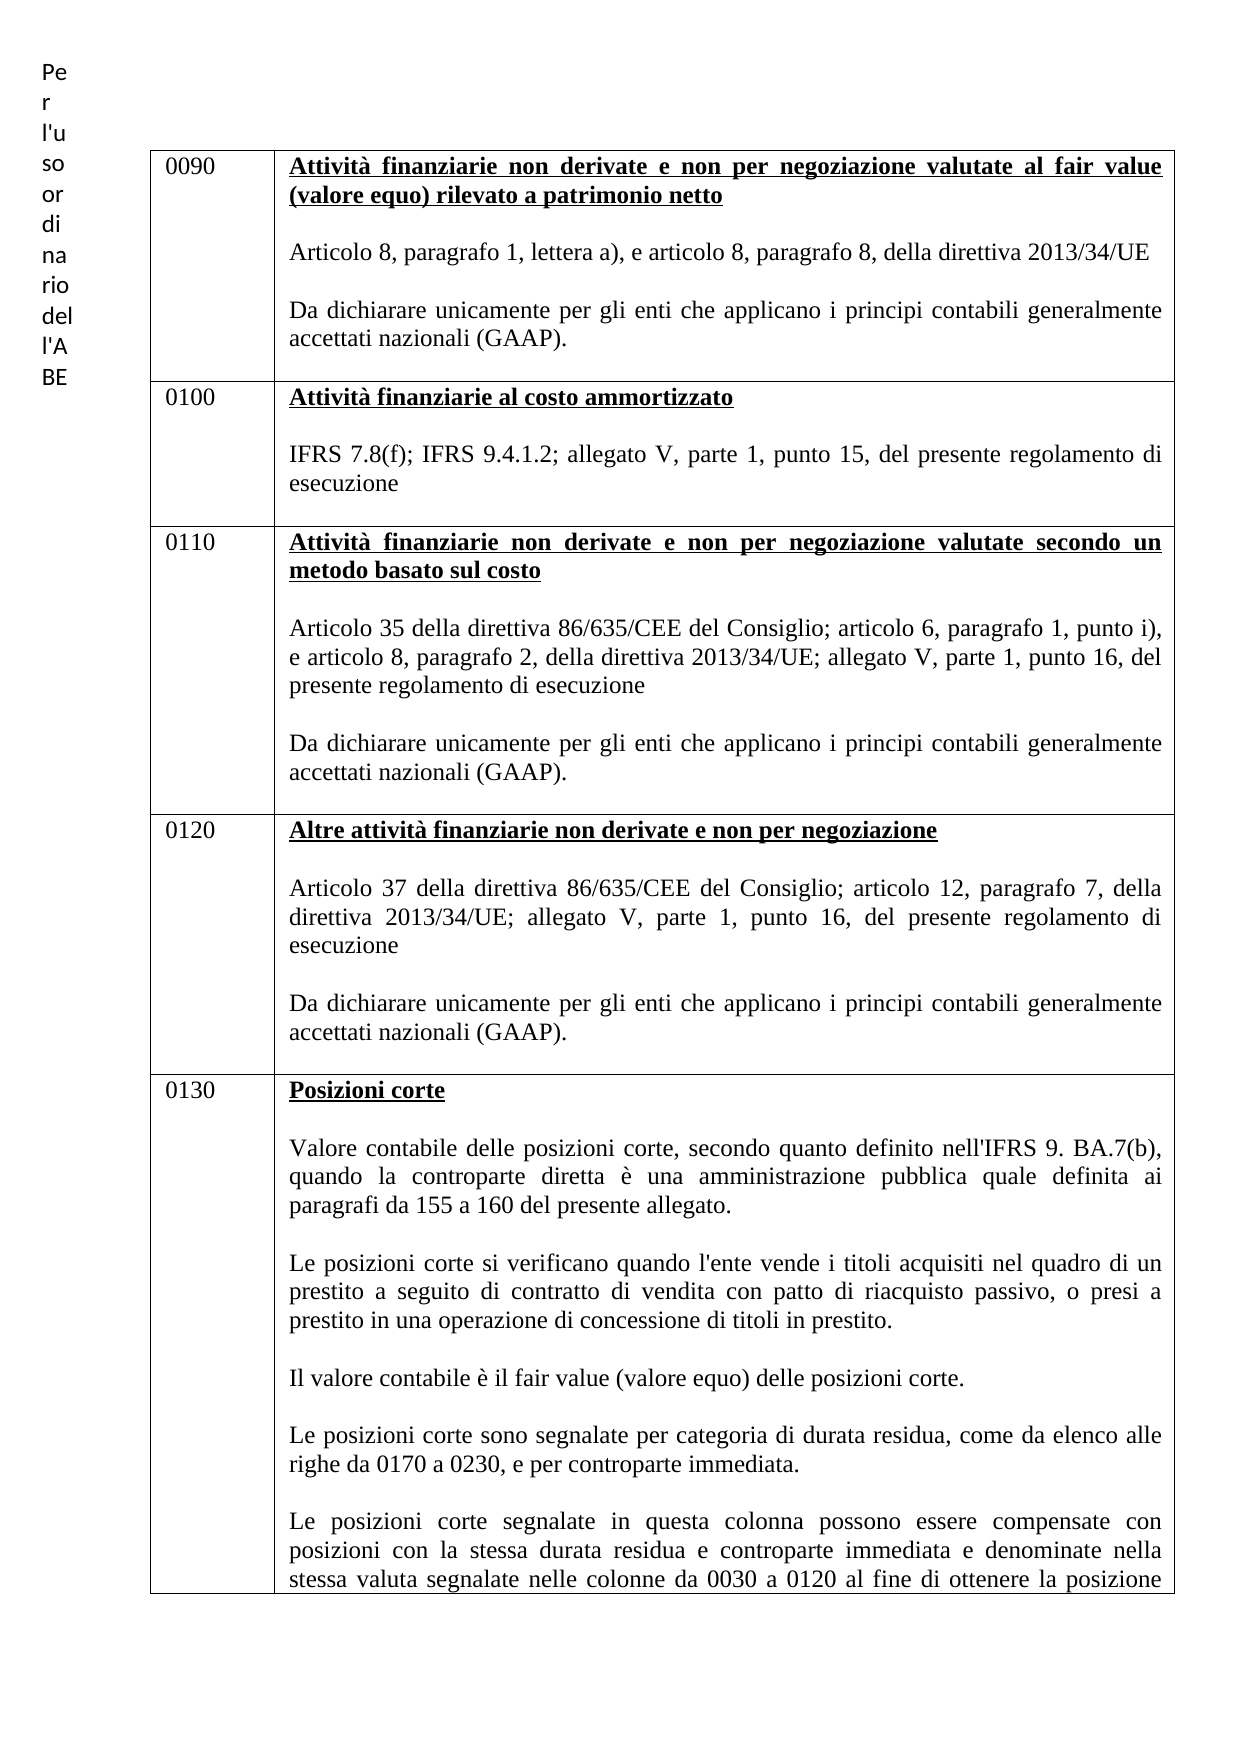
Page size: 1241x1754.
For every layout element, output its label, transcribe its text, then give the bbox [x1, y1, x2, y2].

table_cell Attività finanziarie non derivate e non per negoziazione valutate secondo un metodo basato sul costo Articolo 35 della direttiva 86/635/CEE del Consiglio; articolo 6, paragrafo 1, punto i), e articolo 8, paragrafo 2, della direttiva 2013/34/UE; allegato V, parte 1, punto 16, del presente regolamento di esecuzione Da dichiarare unicamente per gli enti che applicano i principi contabili generalmente accettati nazionali (GAAP). [275, 527, 1174, 814]
table_cell 0100 [151, 382, 274, 526]
table_cell Attività finanziarie al costo ammortizzato IFRS 7.8(f); IFRS 9.4.1.2; allegato V, parte 1, punto 15, del presente regolamento di esecuzione [275, 382, 1174, 526]
table_cell Altre attività finanziarie non derivate e non per negoziazione Articolo 37 della direttiva 86/635/CEE del Consiglio; articolo 12, paragrafo 7, della direttiva 2013/34/UE; allegato V, parte 1, punto 16, del presente regolamento di esecuzione Da dichiarare unicamente per gli enti che applicano i principi contabili generalmente accettati nazionali (GAAP). [275, 815, 1174, 1074]
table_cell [275, 1075, 1174, 1593]
table_cell 0120 [151, 815, 274, 1074]
table_cell 0110 [151, 527, 274, 814]
table_cell 0090 [151, 151, 274, 381]
table_cell Attività finanziarie non derivate e non per negoziazione valutate al fair value (valore equo) rilevato a patrimonio netto Articolo 8, paragrafo 1, lettera a), e articolo 8, paragrafo 8, della direttiva 2013/34/UE Da dichiarare unicamente per gli enti che applicano i principi contabili generalmente accettati nazionali (GAAP). [275, 151, 1174, 381]
table_cell 0130 [151, 1075, 274, 1593]
